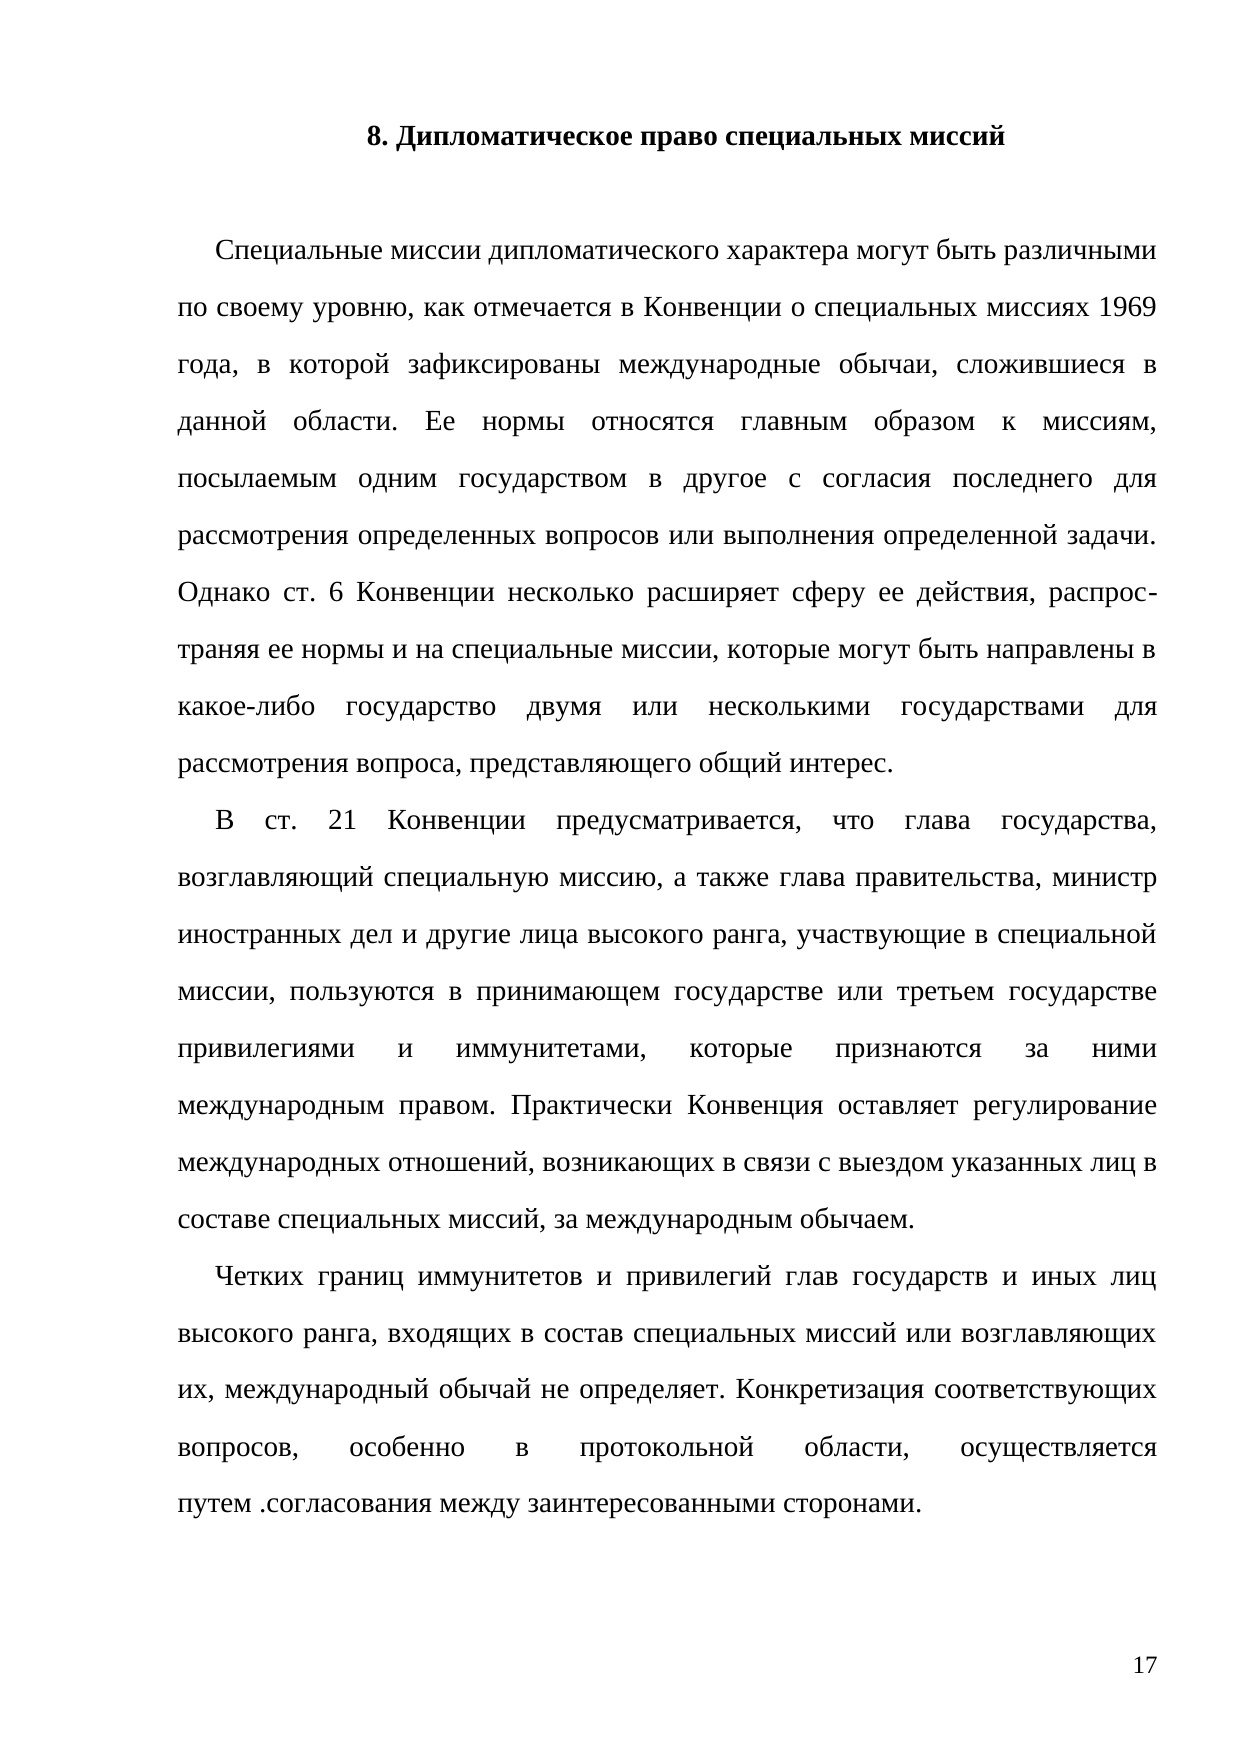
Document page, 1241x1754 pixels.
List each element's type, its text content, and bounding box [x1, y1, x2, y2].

text В ст. 21 Конвенции предусматривается, что глава государства, возглавляющий специальную миссию, а также глава правительства, министр иностранных дел и другие лица высокого ранга, участвующие в специальной миссии, пользуются в принимающем государстве или третьем государстве привилегиями и иммунитетами, которые признаются за ними международным правом. Практически Конвенция оставляет регулирование международных отношений, возникающих в связи с выездом указанных лиц в составе специальных миссий, за международным обычаем. [177, 802, 1157, 1234]
text Специальные миссии дипломатического характера могут быть различными по своему уровню, как отмечается в Конвенции о специальных миссиях 1969 года, в которой зафиксированы международные обычаи, сложившиеся в данной области. Ее нормы относятся главным образом к миссиям, посылаемым одним государством в другое с согласия последнего для рассмотрения определенных вопросов или выполнения определенной задачи. Однако ст. 6 Конвенции несколько расширяет сферу ее действия, распространяя ее нормы и на специальные миссии, которые могут быть направлены в какое-либо государство двумя или несколькими государствами для рассмотрения вопроса, представляющего общий интерес. [177, 232, 1157, 778]
text 8. Дипломатическое право специальных миссий [177, 118, 1157, 152]
text Четких границ иммунитетов и привилегий глав государств и иных лиц высокого ранга, входящих в состав специальных миссий или возглавляющих их, международный обычай не определяет. Конкретизация соответствующих вопросов, особенно в протокольной области, осуществляется путем .согласования между заинтересованными сторонами. [177, 1258, 1157, 1519]
